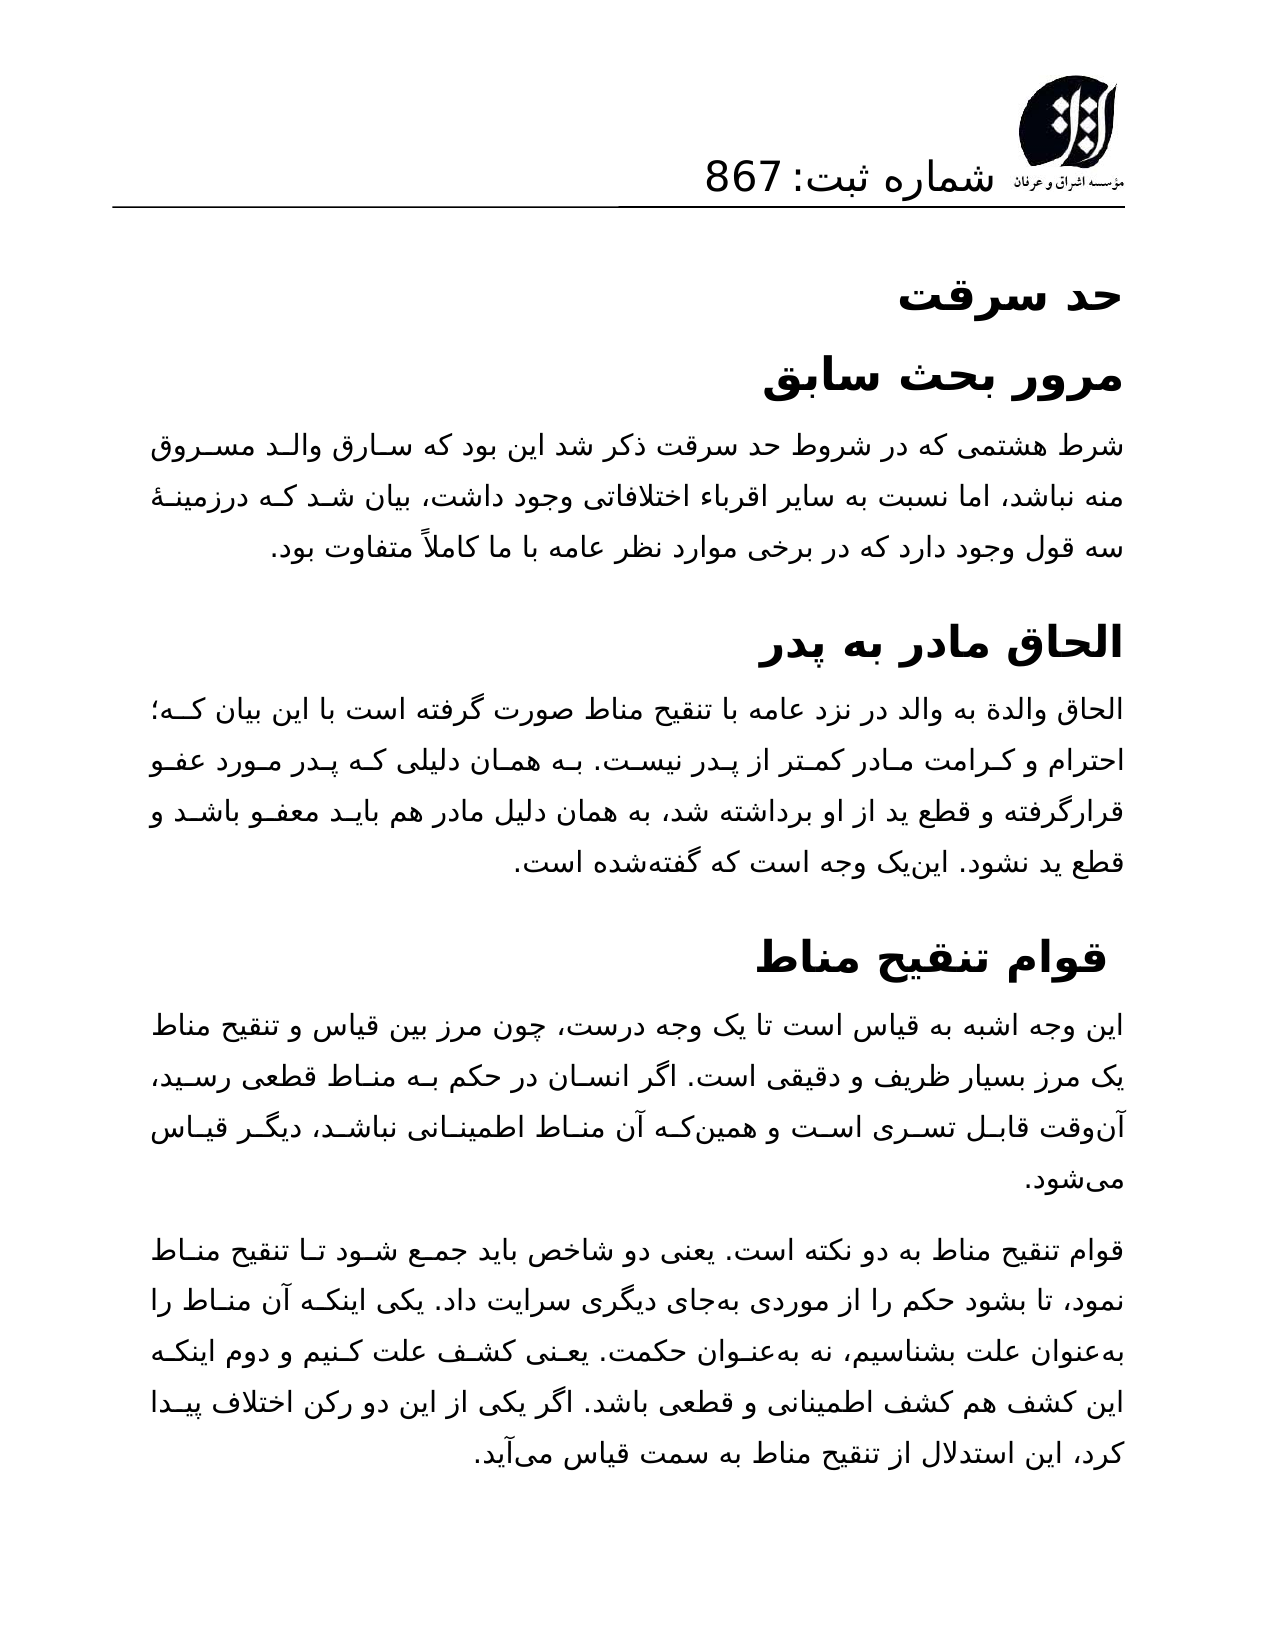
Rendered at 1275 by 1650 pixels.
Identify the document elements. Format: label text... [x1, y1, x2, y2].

subtitle حد سرقت [150, 268, 1125, 321]
text این وجه اشبه به قیاس است تا یک وجه درست، چون مرز بین قیاس و تنقیح مناط یک مرز بسیار ظریف و دقیقی است. اگر انسان در حکم به مناط قطعی رسید، آن‌وقت قابل تسری است و همین‌که آن مناط اطمینانی نباشد، دیگر قیاس می‌شود. [150, 1008, 1125, 1195]
text شرط هشتمی که در شروط حد سرقت ذکر شد این بود که سارق والد مسروق منه نباشد، اما نسبت به سایر اقرباء اختلافاتی وجود داشت، بیان شد که درزمینهٔ سه قول وجود دارد که در برخی موارد نظر عامه با ما کاملاً متفاوت بود. [150, 428, 1125, 564]
subtitle مرور بحث سابق [150, 348, 1125, 401]
text قوام تنقیح مناط به دو نکته است. یعنی دو شاخص باید جمع شود تا تنقیح مناط نمود، تا بشود حکم را از موردی به‌جای دیگری سرایت داد. یکی اینکه آن مناط را به‌عنوان علت بشناسیم، نه به‌عنوان حکمت. یعنی کشف علت کنیم و دوم اینکه این کشف هم کشف اطمینانی و قطعی باشد. اگر یکی از این دو رکن اختلاف پیدا کرد، این استدلال از تنقیح مناط به سمت قیاس می‌آید. [150, 1233, 1125, 1471]
picture [1010, 75, 1125, 192]
subtitle الحاق مادر به پدر [150, 616, 1125, 667]
text الحاق والدة به والد در نزد عامه با تنقیح مناط صورت گرفته است با این بیان که؛ احترام و کرامت مادر کمتر از پدر نیست. به همان دلیلی که پدر مورد عفو قرارگرفته و قطع ید از او برداشته شد، به همان دلیل مادر هم باید معفو باشد و قطع ید نشود. این‌یک وجه است که گفته‌شده است. [150, 693, 1125, 879]
subtitle قوام تنقیح مناط [150, 932, 1125, 983]
